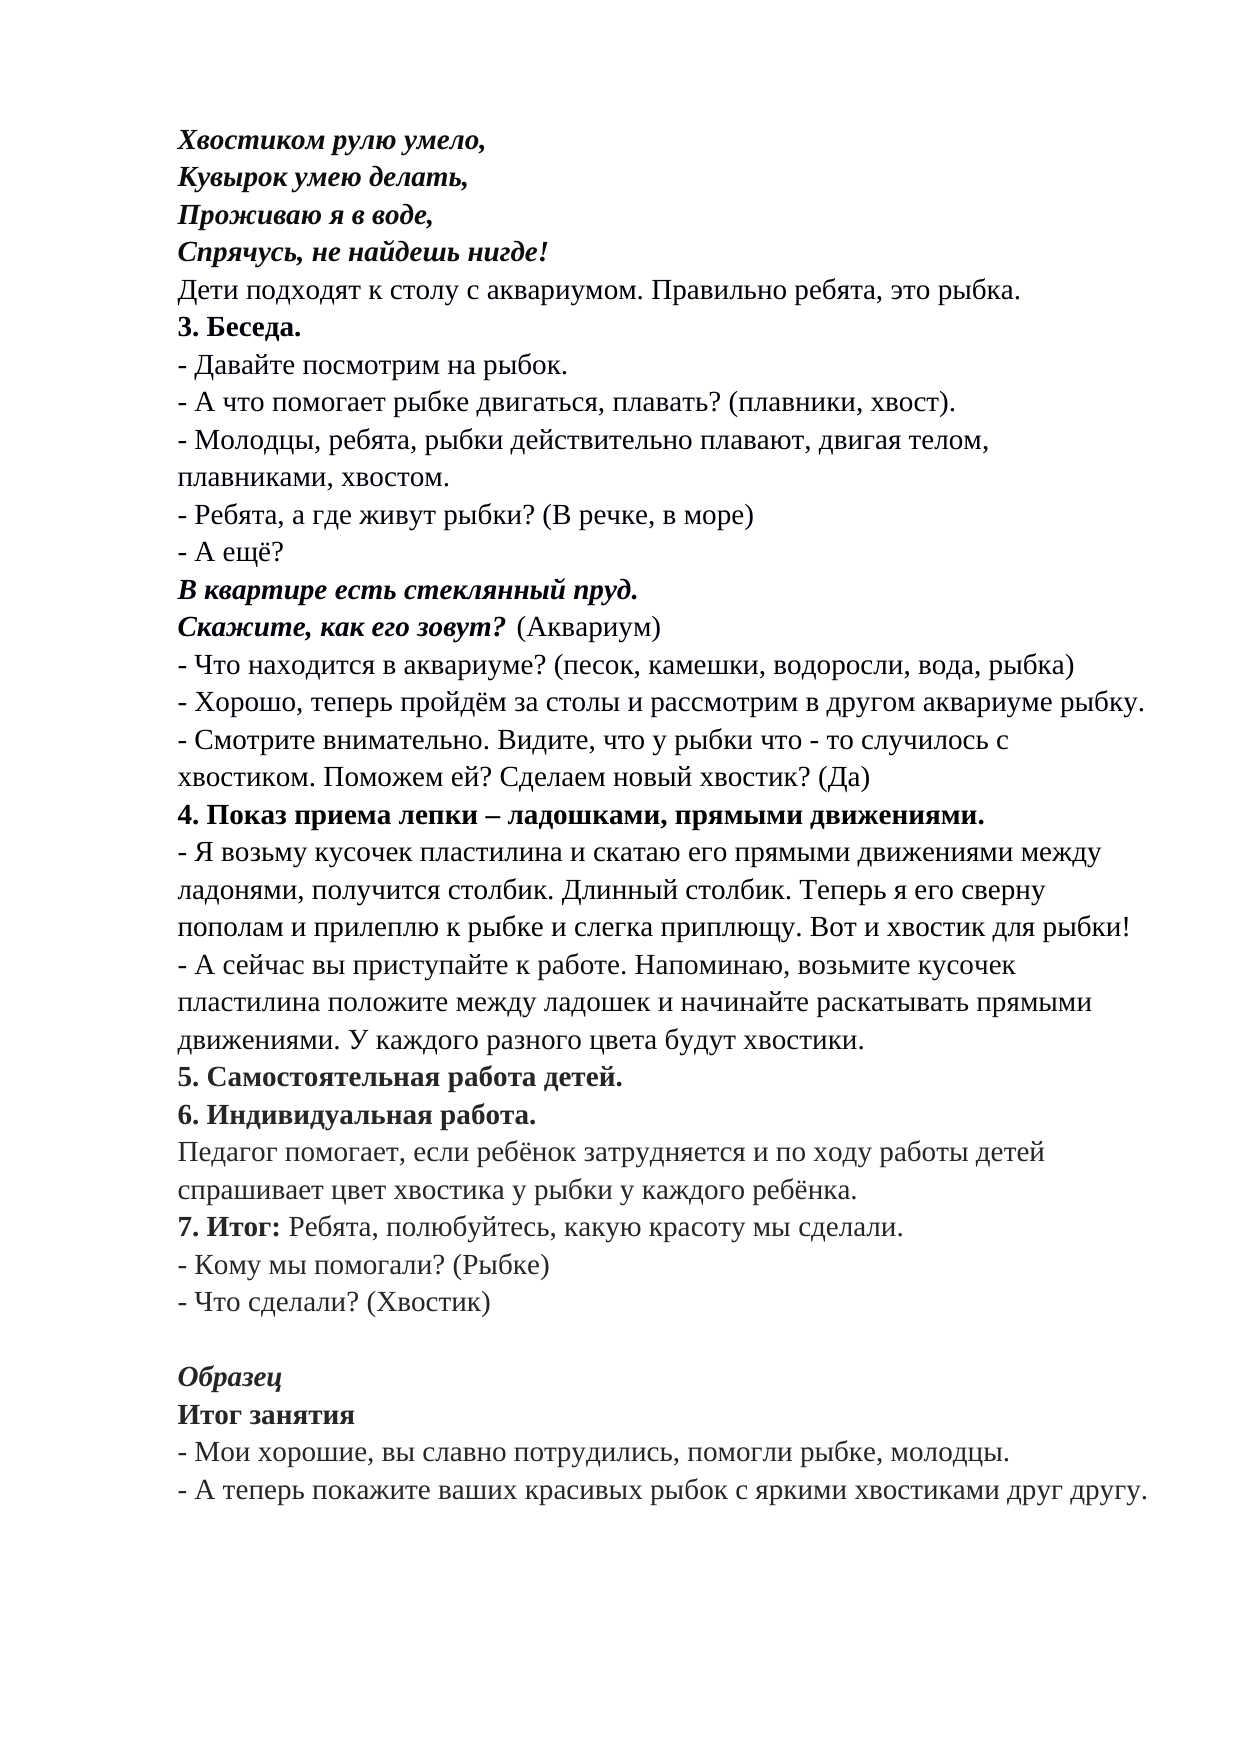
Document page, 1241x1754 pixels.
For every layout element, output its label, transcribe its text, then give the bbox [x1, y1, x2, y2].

text - А что помогает рыбке двигаться, плавать? (плавники, хвост). [177, 381, 1152, 418]
text - А сейчас вы приступайте к работе. Напоминаю, возьмите кусочек пластилина положите между ладошек и начинайте раскатывать прямыми движениями. У каждого разного цвета будут хвостики. [177, 943, 1152, 1056]
text - Что сделали? (Хвостик) [177, 1281, 1152, 1318]
text - Что находится в аквариуме? (песок, камешки, водоросли, вода, рыбка) [177, 643, 1152, 681]
text - Ребята, а где живут рыбки? (В речке, в море) [177, 493, 1152, 531]
text 6. Индивидуальная работа. [177, 1093, 1152, 1131]
text - Молодцы, ребята, рыбки действительно плавают, двигая телом, плавниками, хвостом. [177, 418, 1152, 493]
text - Давайте посмотрим на рыбок. [177, 343, 1152, 381]
text - Кому мы помогали? (Рыбке) [177, 1243, 1152, 1281]
text - Смотрите внимательно. Видите, что у рыбки что - то случилось с хвостиком. Поможем ей? Сделаем новый хвостик? (Да) [177, 718, 1152, 793]
text - Хорошо, теперь пройдём за столы и рассмотрим в другом аквариуме рыбку. [177, 681, 1152, 718]
text 4. Показ приема лепки – ладошками, прямыми движениями. [177, 793, 1152, 831]
text В квартире есть стеклянный пруд. [177, 568, 1152, 606]
text - А ещё? [177, 531, 1152, 568]
text Образец [177, 1356, 1152, 1393]
text - Я возьму кусочек пластилина и скатаю его прямыми движениями между ладонями, получится столбик. Длинный столбик. Теперь я его сверну пополам и прилеплю к рыбке и слегка приплющу. Вот и хвостик для рыбки! [177, 831, 1152, 943]
text - А теперь покажите ваших красивых рыбок с яркими хвостиками друг другу. [177, 1468, 1152, 1506]
text 7. Итог: Ребята, полюбуйтесь, какую красоту мы сделали. [177, 1206, 1152, 1243]
text Скажите, как его зовут? (Аквариум) [177, 606, 1152, 643]
text Хвостиком рулю умело, Кувырок умею делать, Проживаю я в воде, Спрячусь, не найдешь нигде! Дети подходят к столу с аквариумом. Правильно ребята, это рыбка. [177, 118, 1152, 306]
text - Мои хорошие, вы славно потрудились, помогли рыбке, молодцы. [177, 1431, 1152, 1468]
text 3. Беседа. [177, 306, 1152, 343]
text Педагог помогает, если ребёнок затрудняется и по ходу работы детей спрашивает цвет хвостика у рыбки у каждого ребёнка. [177, 1131, 1152, 1206]
text Итог занятия [177, 1393, 1152, 1431]
text 5. Самостоятельная работа детей. [177, 1056, 1152, 1093]
